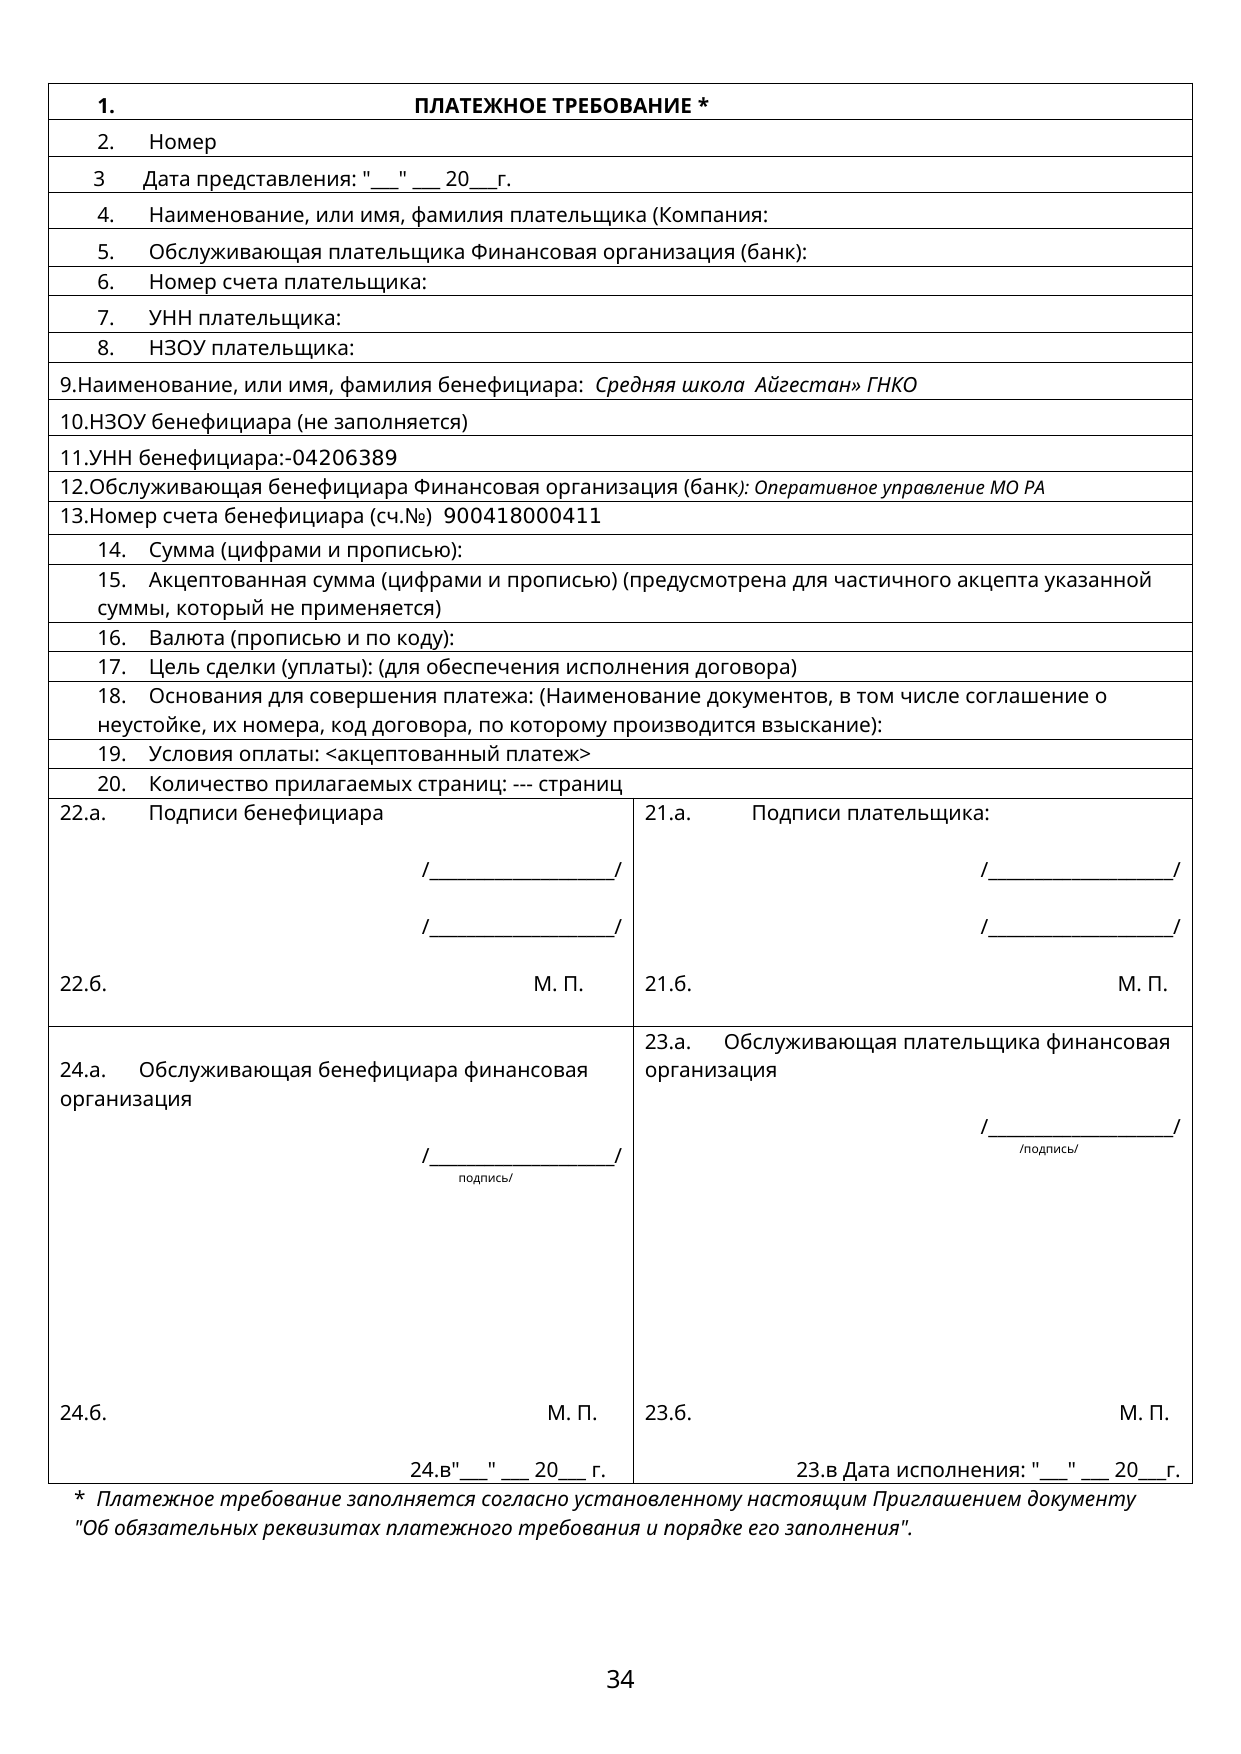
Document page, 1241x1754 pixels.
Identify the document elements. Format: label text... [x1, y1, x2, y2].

table_cell 4. Наименование, или имя, фамилия плательщика (Компания: [49, 193, 1192, 228]
table_cell 3 Дата представления: "___" ___ 20___г. [49, 157, 1192, 192]
table_cell 22.а. Подписи бенефициара /____________________/ /____________________/ 22.б. М. П. [49, 799, 633, 1026]
table_header 1. ПЛАТЕЖНОЕ ТРЕБОВАНИЕ * [49, 84, 1192, 119]
table_cell 8. НЗОУ плательщика: [49, 333, 1192, 362]
table_cell 21.а. Подписи плательщика: /____________________/ /____________________/ 21.б. М. П. [634, 799, 1192, 1026]
table_cell 23.а. Обслуживающая плательщика финансовая организация /____________________/ /подпись/ [634, 1027, 1192, 1254]
table_cell 19. Условия оплаты: <акцептованный платеж> [49, 740, 1192, 768]
table_cell 24.а. Обслуживающая бенефициара финансовая организация /____________________/ подпись/ [49, 1027, 633, 1254]
text * Платежное требование заполняется согласно установленному настоящим Приглашением документу "Об обязательных реквизитах платежного требования и порядке его заполнения". [74, 1484, 1167, 1541]
table_cell 5. Обслуживающая плательщика Финансовая организация (банк): [49, 229, 1192, 266]
table_cell 23.б. М. П. 23.в Дата исполнения: "___" ___ 20___г. [634, 1255, 1192, 1483]
table_cell 6. Номер счета плательщика: [49, 267, 1192, 295]
table_cell 10.НЗОУ бенефициара (не заполняется) [49, 400, 1192, 435]
table_cell 24.б. М. П. 24.в"___" ___ 20___ г. [49, 1255, 633, 1483]
table_cell 20. Количество прилагаемых страниц: --- страниц [49, 769, 1192, 797]
table_cell 16. Валюта (прописью и по коду): [49, 623, 1192, 651]
table_cell 2. Номер [49, 120, 1192, 156]
table_cell 13.Номер счета бенефициара (сч.№) 900418000411 [49, 502, 1192, 534]
table_cell 7. УНН плательщика: [49, 296, 1192, 332]
table_cell 11.УНН бенефициара:-04206389 [49, 436, 1192, 471]
table_cell 15. Акцептованная сумма (цифрами и прописью) (предусмотрена для частичного акцепта указанной суммы, который не применяется) [49, 565, 1192, 622]
table_cell 12.Обслуживающая бенефициара Финансовая организация (банк): Оперативное управление МО РА [49, 472, 1192, 501]
table_cell 18. Основания для совершения платежа: (Наименование документов, в том числе соглашение о неустойке, их номера, код договора, по которому производится взыскание): [49, 682, 1192, 738]
table_cell 17. Цель сделки (уплаты): (для обеспечения исполнения договора) [49, 652, 1192, 681]
table_cell 9.Наименование, или имя, фамилия бенефициара: Средняя школа Айгестан» ГНКО [49, 363, 1192, 399]
table_cell 14. Сумма (цифрами и прописью): [49, 535, 1192, 564]
